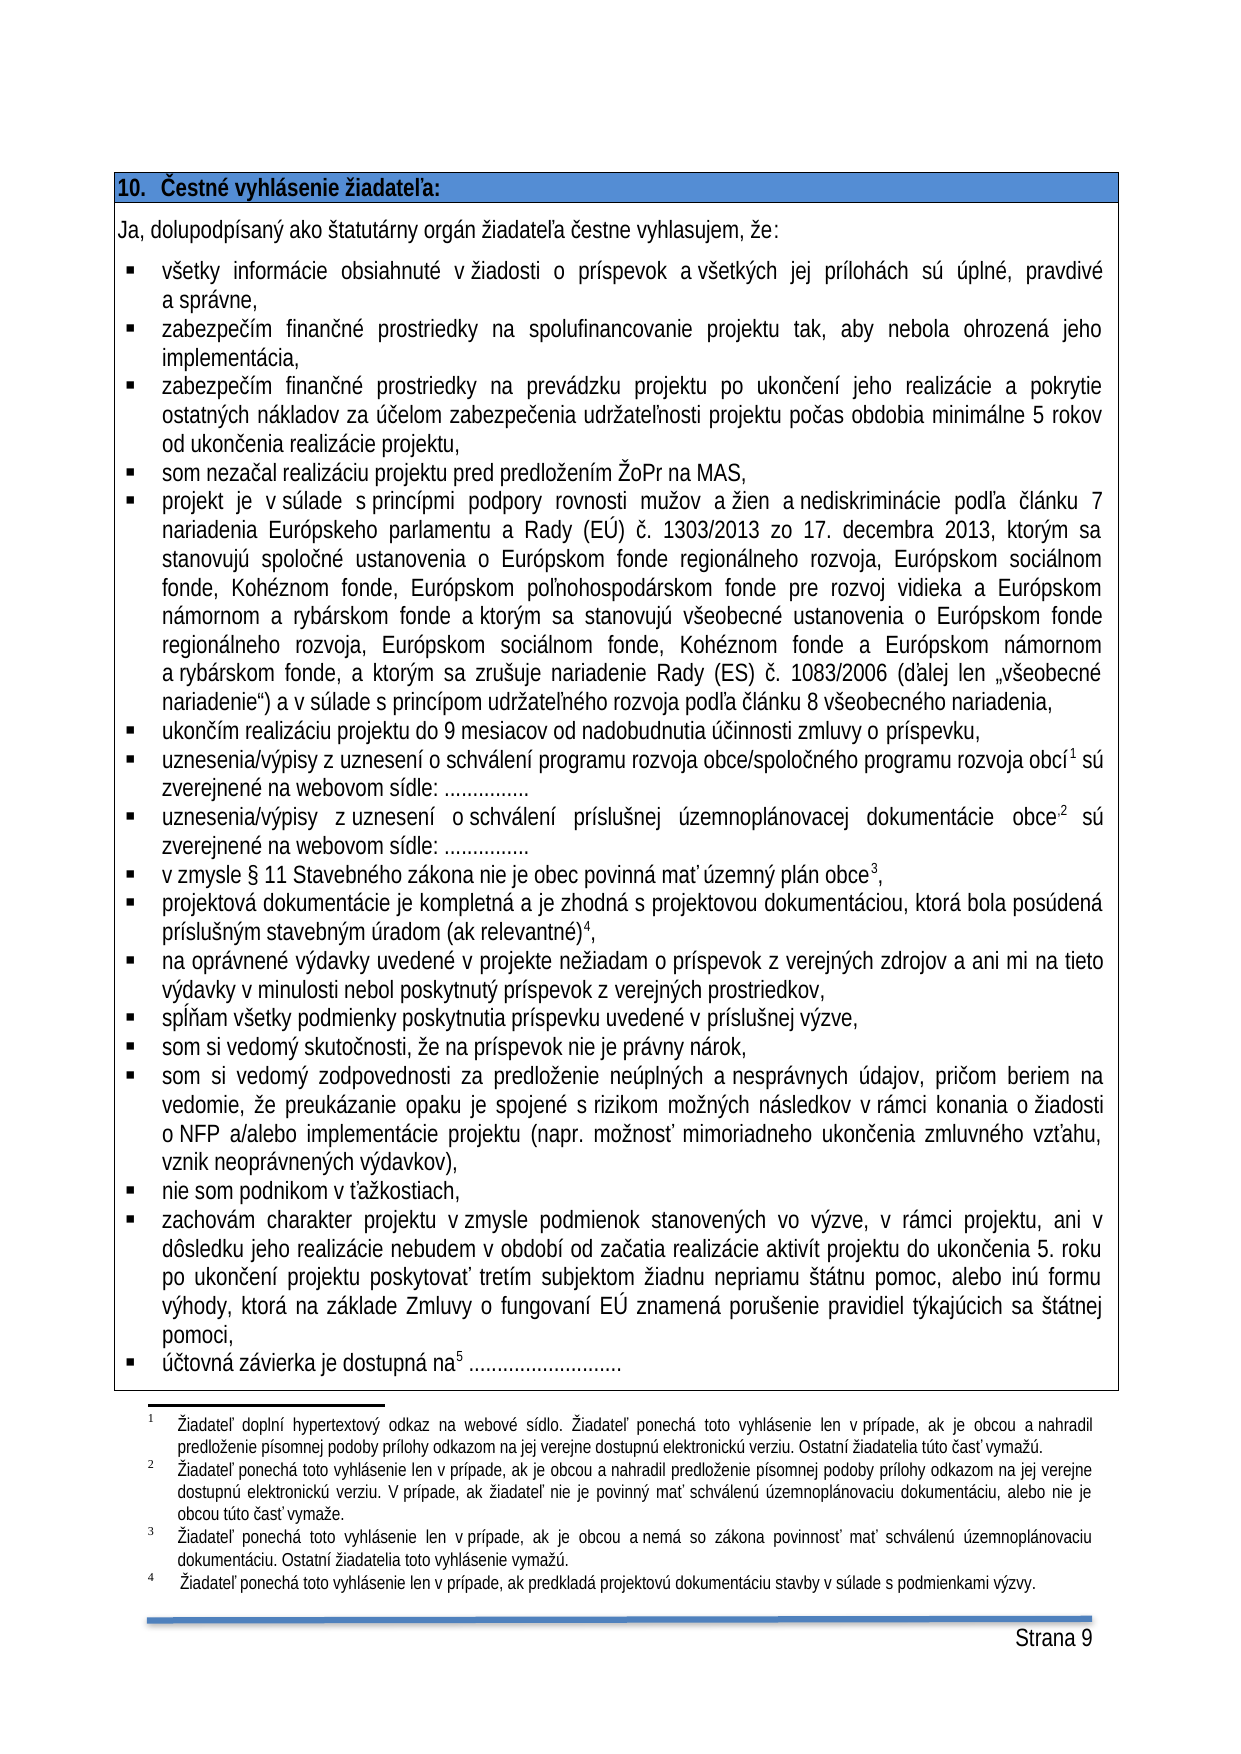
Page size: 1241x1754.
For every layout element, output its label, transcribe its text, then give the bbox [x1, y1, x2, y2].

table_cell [115, 203, 1118, 1389]
table_header Čestné vyhlásenie žiadateľa: [115, 173, 1118, 202]
